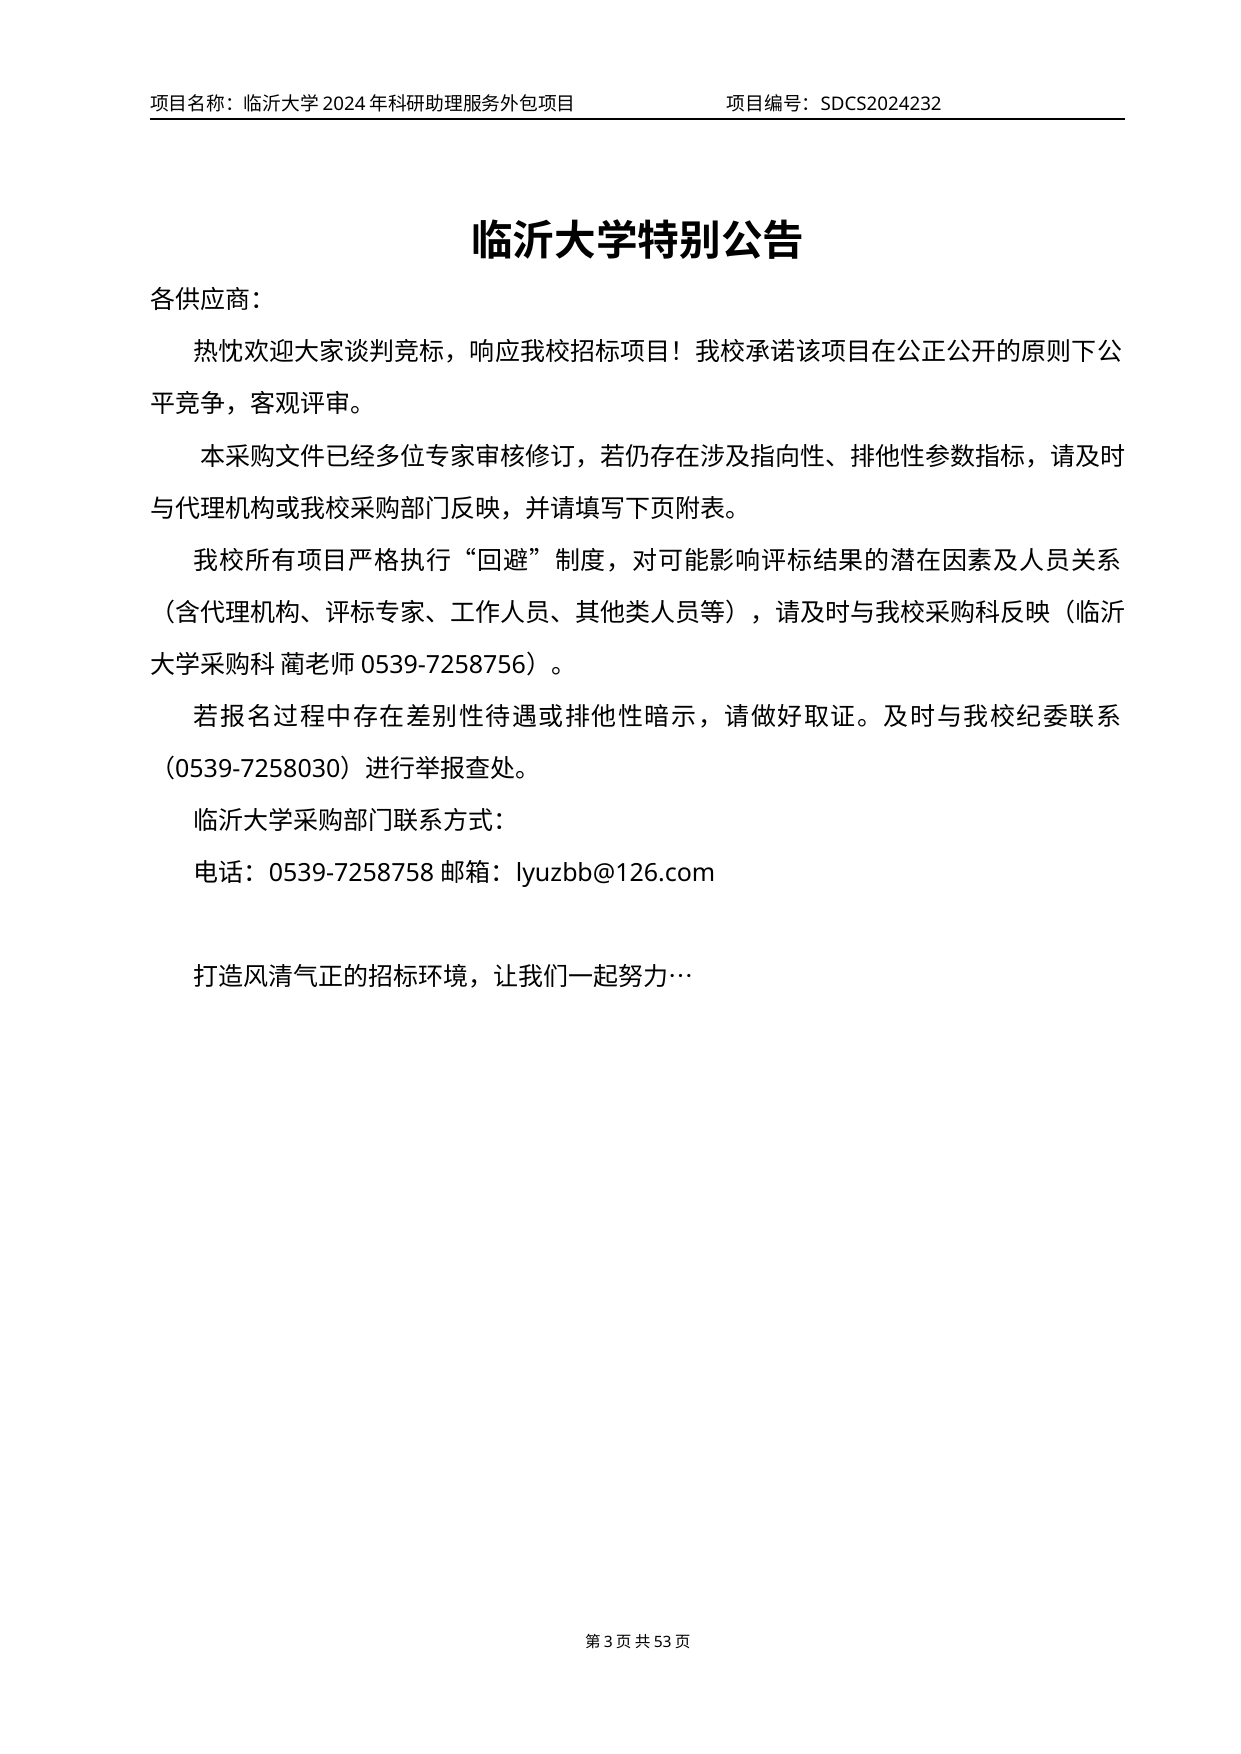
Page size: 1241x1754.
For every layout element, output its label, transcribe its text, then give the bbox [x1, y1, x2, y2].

list 临沂大学采购部门联系方式： [150, 788, 1125, 840]
list 电话：0539-7258758 邮箱：lyuzbb@126.com [150, 840, 1125, 892]
list 打造风清气正的招标环境，让我们一起努力… [150, 944, 1125, 996]
list 各供应商： [150, 267, 1125, 319]
list 若报名过程中存在差别性待遇或排他性暗示，请做好取证。及时与我校纪委联系（0539-7258030）进行举报查处。 [150, 684, 1125, 788]
list 热忱欢迎大家谈判竞标，响应我校招标项目！我校承诺该项目在公正公开的原则下公平竞争，客观评审。 [150, 319, 1125, 423]
list 临沂大学特别公告 [150, 207, 1125, 267]
text 本采购文件已经多位专家审核修订，若仍存在涉及指向性、排他性参数指标，请及时与代理机构或我校采购部门反映，并请填写下页附表。 [150, 423, 1125, 527]
list 我校所有项目严格执行“回避”制度，对可能影响评标结果的潜在因素及人员关系（含代理机构、评标专家、工作人员、其他类人员等），请及时与我校采购科反映（临沂大学采购科 蔺老师0539-7258756）。 [150, 527, 1125, 684]
